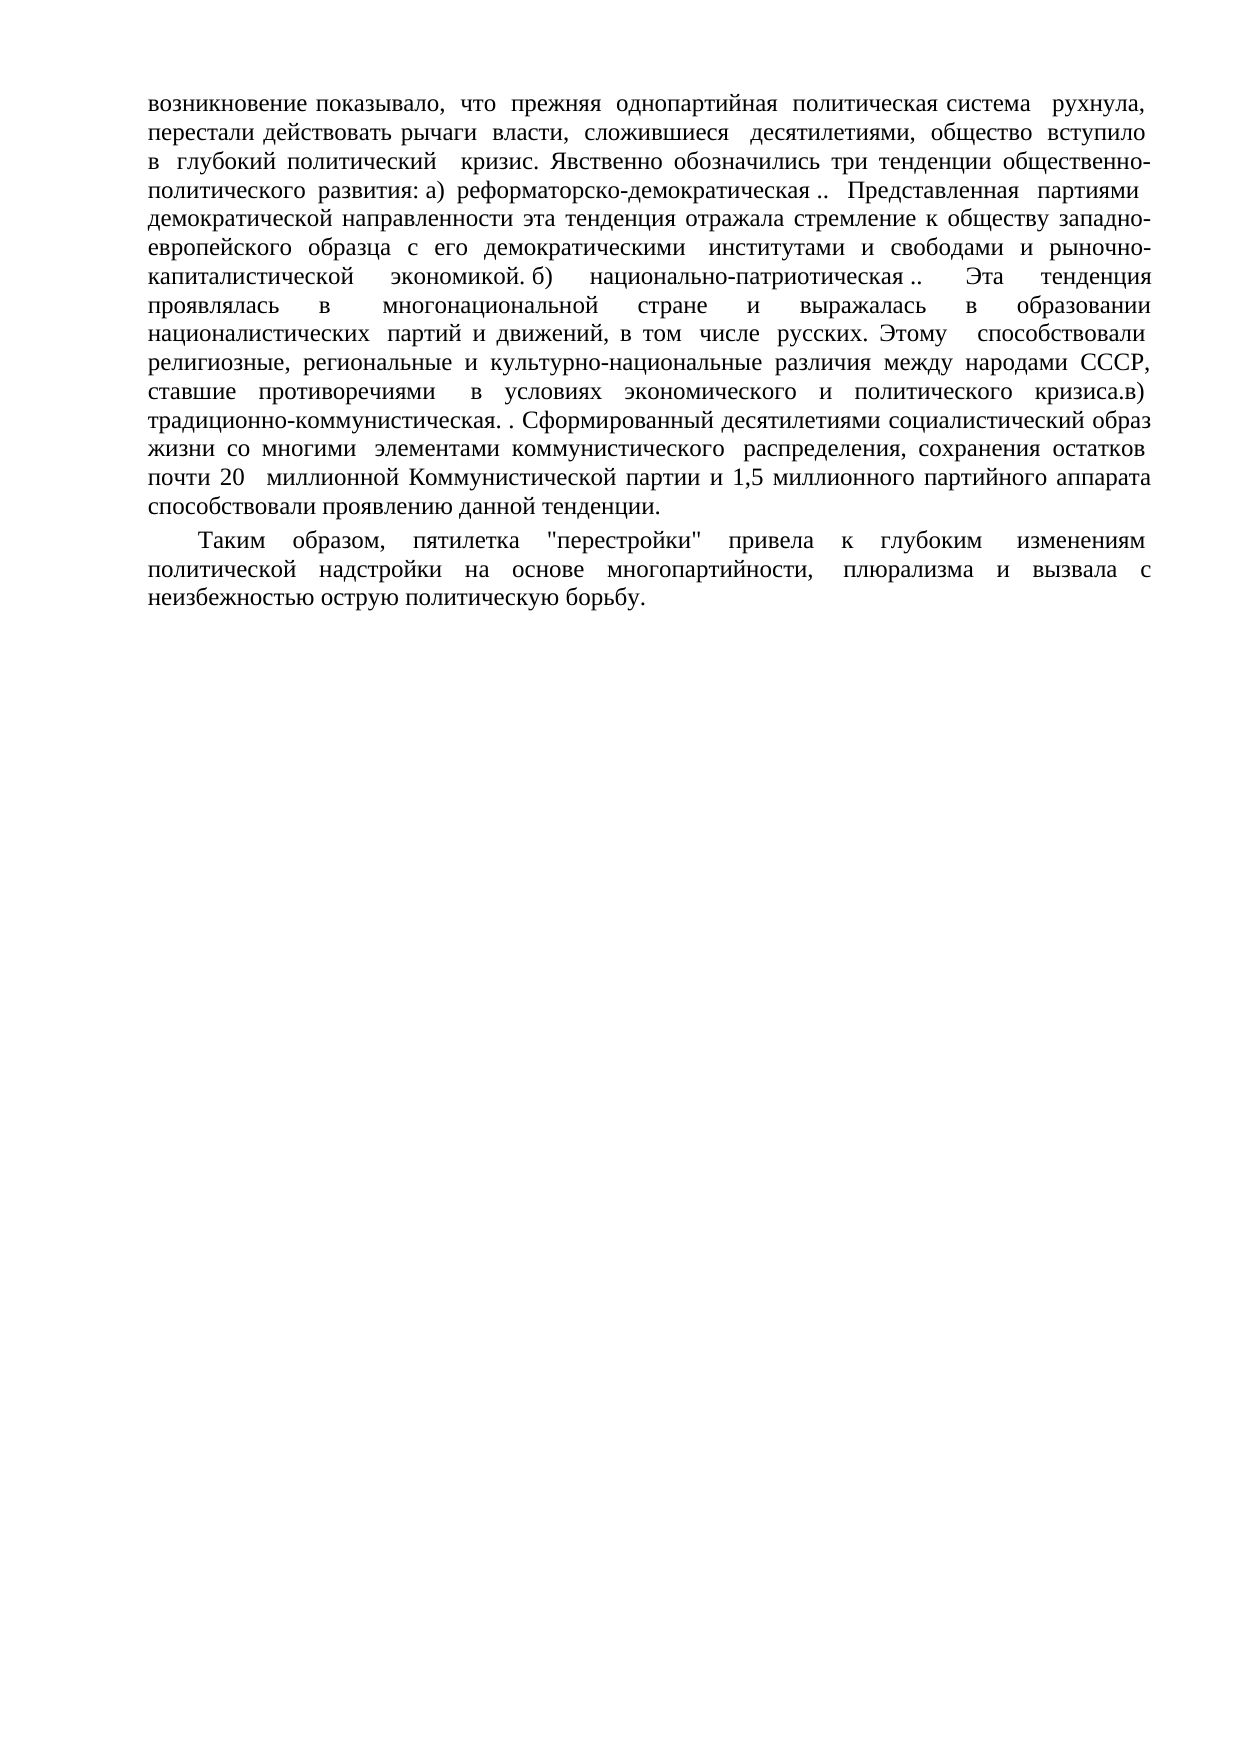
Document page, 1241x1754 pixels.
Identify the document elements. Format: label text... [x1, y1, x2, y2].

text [148, 88, 1152, 520]
text Таким образом, пятилетка "перестройки" привела к глубоким изменениям политической надстройки на основе многопартийности, плюрализма и вызвала с неизбежностью острую политическую борьбу. [148, 525, 1152, 611]
